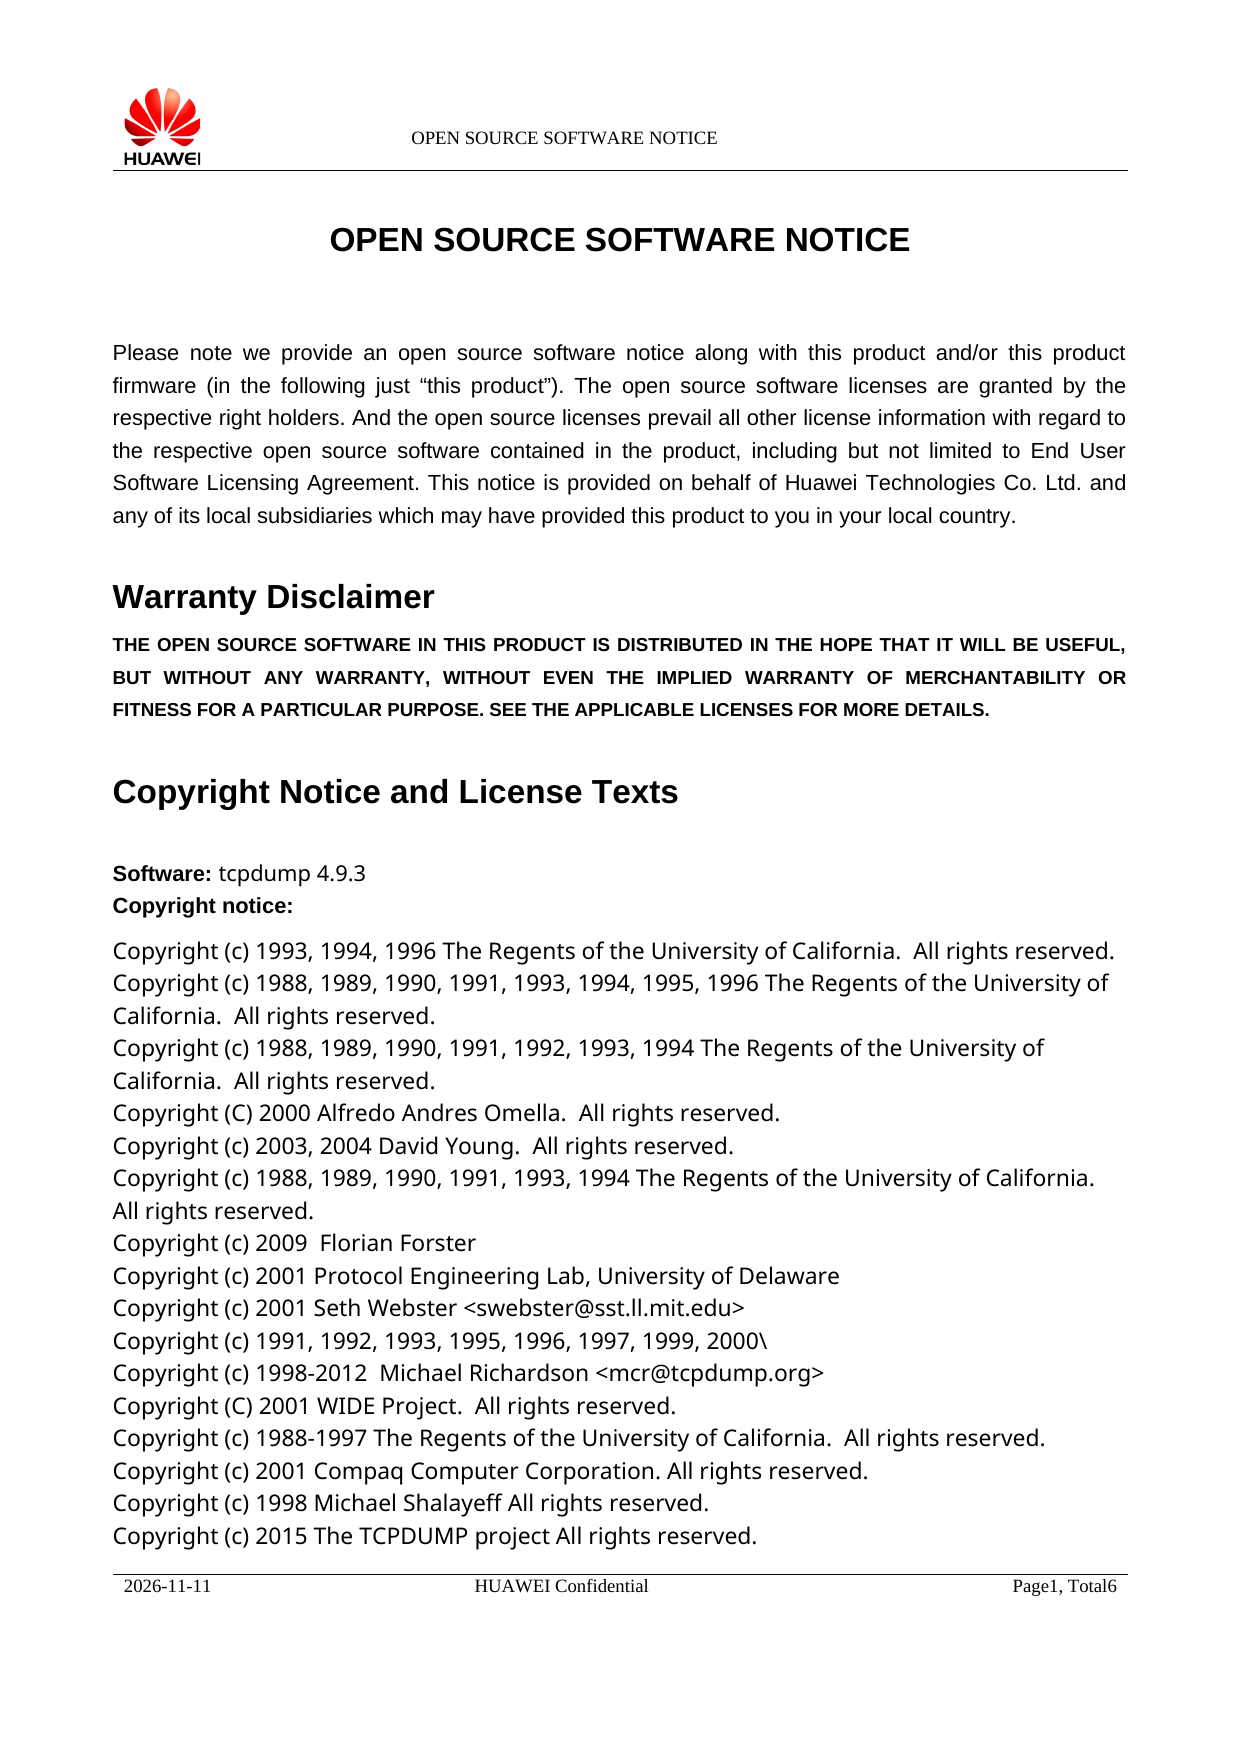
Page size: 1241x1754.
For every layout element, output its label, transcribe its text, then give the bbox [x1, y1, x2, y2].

title Software: tcpdump 4.9.3 [112, 856, 1128, 889]
text Warranty Disclaimer [112, 564, 1128, 629]
text Copyright Notice and License Texts [112, 759, 1128, 824]
picture [124, 88, 201, 165]
text Copyright notice: [112, 889, 1128, 921]
text OPEN SOURCE SOFTWARE NOTICE [112, 206, 1128, 271]
text Please note we provide an open source software notice along with this product and/or this product firmware (in the following just “this product”). The open source software licenses are granted by the respective right holders. And the open source licenses prevail all other license information with regard to the respective open source software contained in the product, including but not limited to End User Software Licensing Agreement. This notice is provided on behalf of Huawei Technologies Co. Ltd. and any of its local subsidiaries which may have provided this product to you in your local country. [112, 336, 1128, 531]
text The open source software in this product is distributed in the hope that it will be useful, but WITHOUT ANY WARRANTY, without even the implied warranty of MERCHANTABILITY or FITNESS FOR A PARTICULAR PURPOSE. See the applicable licenses for more details. [112, 629, 1128, 726]
